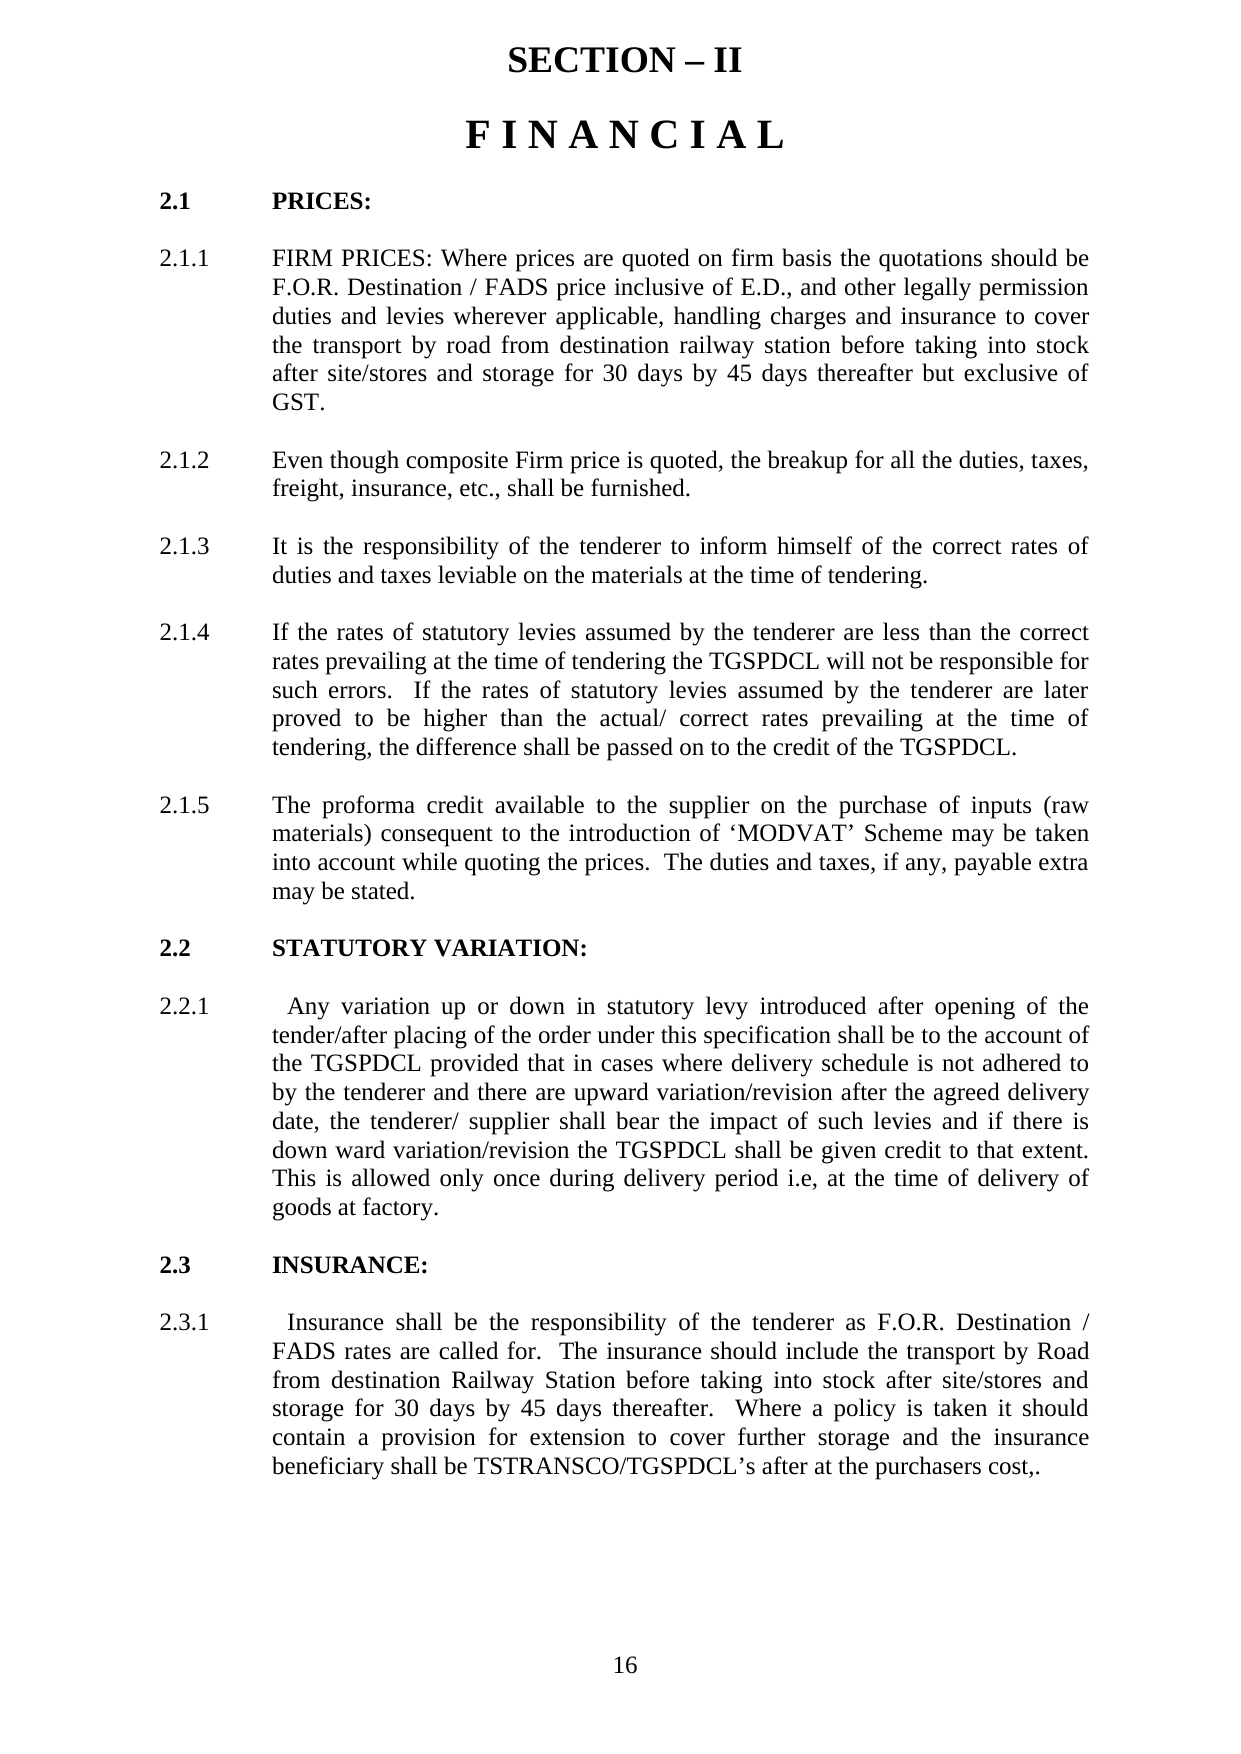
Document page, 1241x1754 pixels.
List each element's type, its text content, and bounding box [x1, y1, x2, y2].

list FIRM PRICES: Where prices are quoted on firm basis the quotations should be F.O.R. Destination / FADS price inclusive of E.D., and other legally permission duties and levies wherever applicable, handling charges and insurance to cover the transport by road from destination railway station before taking into stock after site/stores and storage for 30 days by 45 days thereafter but exclusive of GST. [159, 243, 1090, 416]
text 2.2 STATUTORY VARIATION: [159, 933, 1090, 962]
list If the rates of statutory levies assumed by the tenderer are less than the correct rates prevailing at the time of tendering the TGSPDCL will not be responsible for such errors. If the rates of statutory levies assumed by the tenderer are later proved to be higher than the actual/ correct rates prevailing at the time of tendering, the difference shall be passed on to the credit of the TGSPDCL. [159, 617, 1090, 761]
list INSURANCE: [159, 1250, 1090, 1278]
list Any variation up or down in statutory levy introduced after opening of the tender/after placing of the order under this specification shall be to the account of the TGSPDCL provided that in cases where delivery schedule is not adhered to by the tenderer and there are upward variation/revision after the agreed delivery date, the tenderer/ supplier shall bear the impact of such levies and if there is down ward variation/revision the TGSPDCL shall be given credit to that extent. This is allowed only once during delivery period i.e, at the time of delivery of goods at factory. [159, 991, 1090, 1221]
list Insurance shall be the responsibility of the tenderer as F.O.R. Destination / FADS rates are called for. The insurance should include the transport by Road from destination Railway Station before taking into stock after site/stores and storage for 30 days by 45 days thereafter. Where a policy is taken it should contain a provision for extension to cover further storage and the insurance beneficiary shall be TSTRANSCO/TGSPDCL’s after at the purchasers cost,. [159, 1307, 1090, 1480]
text F I N A N C I A L [159, 109, 1090, 157]
list The proforma credit available to the supplier on the purchase of inputs (raw materials) consequent to the introduction of ‘MODVAT’ Scheme may be taken into account while quoting the prices. The duties and taxes, if any, payable extra may be stated. [159, 790, 1090, 905]
list Even though composite Firm price is quoted, the breakup for all the duties, taxes, freight, insurance, etc., shall be furnished. [159, 445, 1090, 502]
text SECTION – II [159, 37, 1090, 81]
list It is the responsibility of the tenderer to inform himself of the correct rates of duties and taxes leviable on the materials at the time of tendering. [159, 531, 1090, 588]
list PRICES: [159, 186, 1090, 215]
